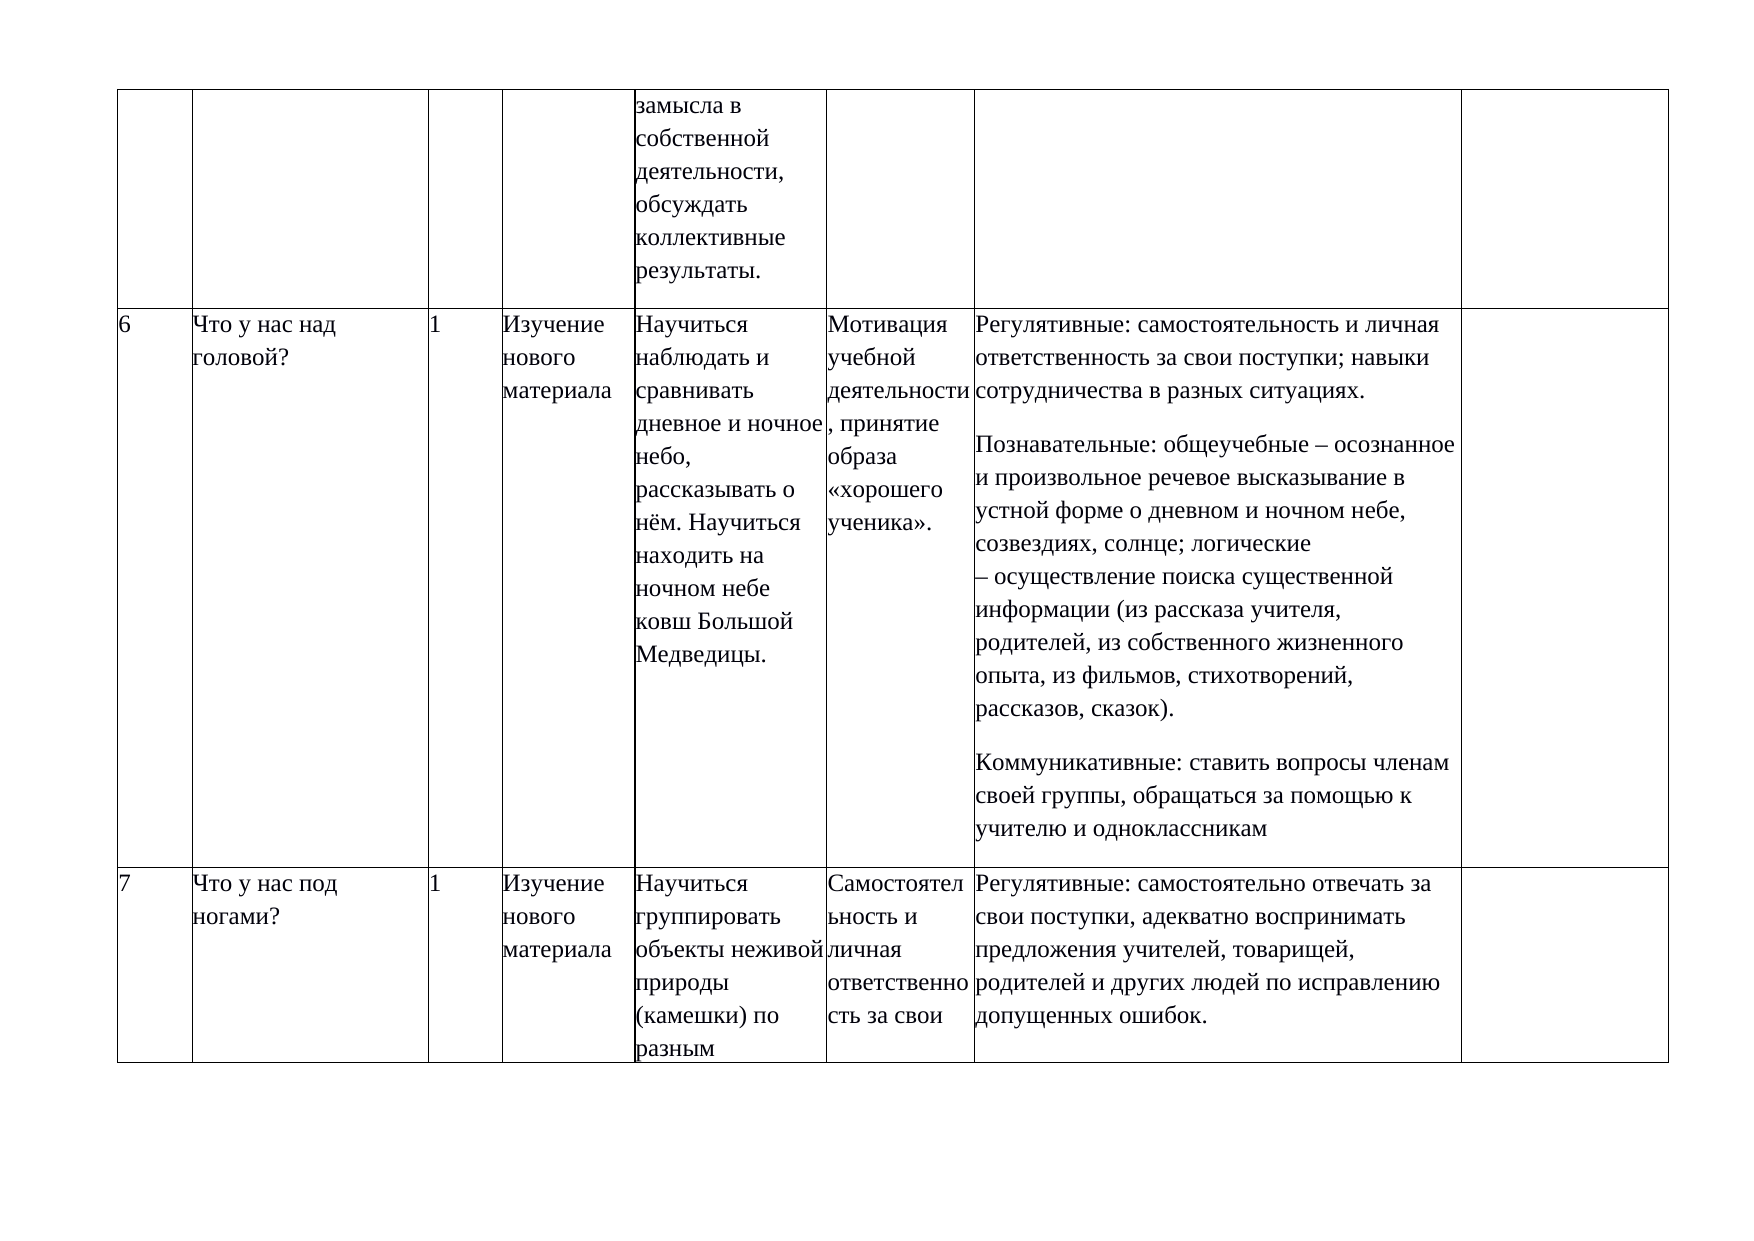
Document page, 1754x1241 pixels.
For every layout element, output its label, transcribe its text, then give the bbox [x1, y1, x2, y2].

table_cell 5 [118, 90, 192, 308]
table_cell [636, 868, 826, 1062]
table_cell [636, 90, 826, 308]
table_cell Регулятивные: самостоятельность и личная ответственность за свои поступки; навыки сотрудничества в разных ситуациях. Познавательные: общеучебные – осознанное и произвольное речевое высказывание в устной форме о дневном и ночном небе, созвездиях, солнце; логические – осуществление поиска существенной информации (из рассказа учителя, родителей, из собственного жизненного опыта, из фильмов, стихотворений, рассказов, сказок). Коммуникативные: ставить вопросы членам своей группы, обращаться за помощью к учителю и одноклассникам [975, 309, 1461, 867]
table_cell [1462, 868, 1668, 1062]
table_cell 1 [429, 90, 502, 308]
table_cell Научиться наблюдать и сравнивать дневное и ночное небо, рассказывать о нём. Научиться находить на ночном небе ковш Большой Медведицы. [636, 309, 826, 867]
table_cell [193, 90, 428, 308]
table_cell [827, 90, 974, 308]
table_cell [975, 90, 1461, 308]
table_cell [975, 868, 1461, 1062]
table_cell Изучение нового материала [503, 309, 634, 867]
table_cell 1 [429, 309, 502, 867]
table_cell 1 [429, 868, 502, 1062]
table_cell Что у нас над головой? [193, 309, 428, 867]
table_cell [503, 90, 634, 308]
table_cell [503, 868, 634, 1062]
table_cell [827, 868, 974, 1062]
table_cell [193, 868, 428, 1062]
table_cell 6 [118, 309, 192, 867]
table_cell [1462, 90, 1668, 308]
table_cell 7 [118, 868, 192, 1062]
table_cell Мотивация учебной деятельности, принятие образа «хорошего ученика». [827, 309, 974, 867]
table_cell [1462, 309, 1668, 867]
